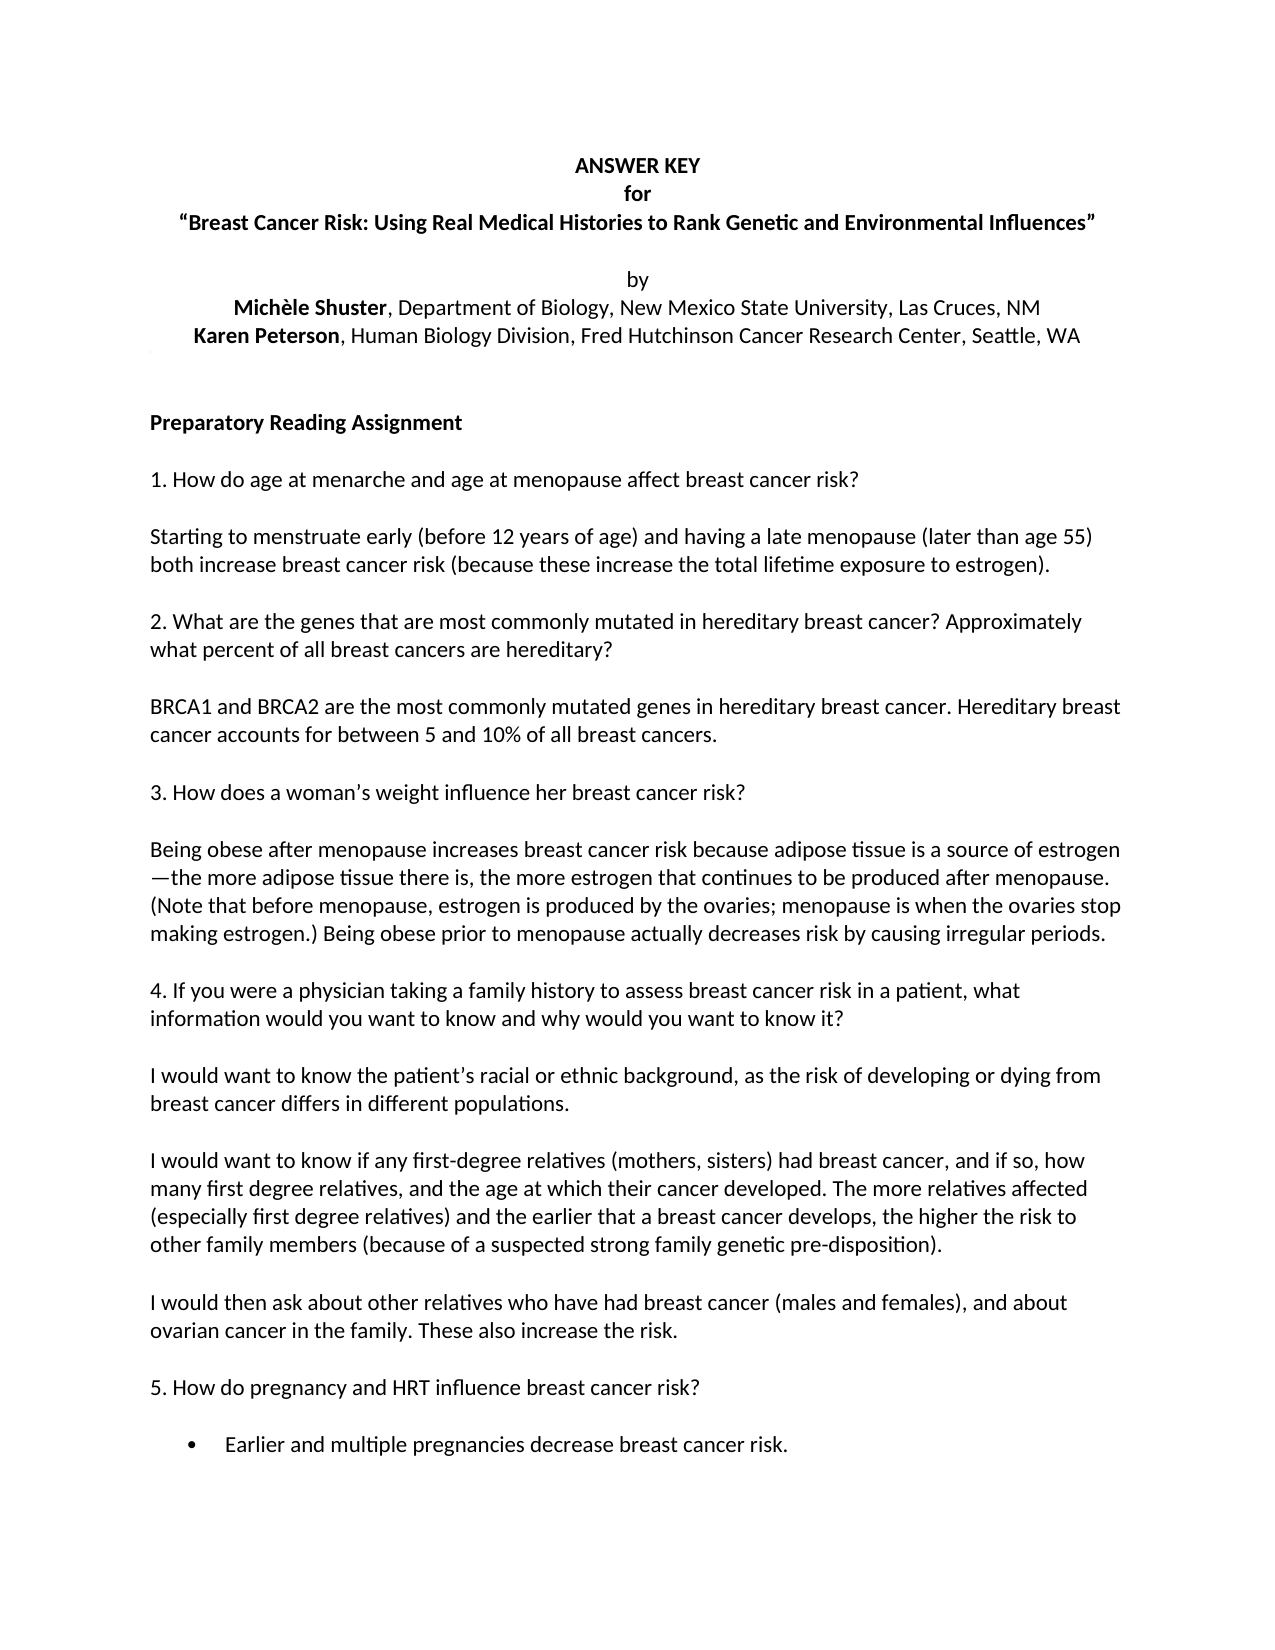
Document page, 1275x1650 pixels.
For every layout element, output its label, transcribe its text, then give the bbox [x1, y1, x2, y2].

text Starting to menstruate early (before 12 years of age) and having a late menopause (later than age 55) both increase breast cancer risk (because these increase the total lifetime exposure to estrogen). [150, 522, 1125, 578]
text 2. What are the genes that are most commonly mutated in hereditary breast cancer? Approximately what percent of all breast cancers are hereditary? [150, 607, 1125, 663]
list Earlier and multiple pregnancies decrease breast cancer risk. [188, 1430, 1125, 1458]
text 1. How do age at menarche and age at menopause affect breast cancer risk? [150, 465, 1125, 493]
text 4. If you were a physician taking a family history to assess breast cancer risk in a patient, what information would you want to know and why would you want to know it? [150, 976, 1125, 1032]
text Preparatory Reading Assignment [150, 408, 1125, 436]
text 5. How do pregnancy and HRT influence breast cancer risk? [150, 1373, 1125, 1401]
text I would want to know if any first-degree relatives (mothers, sisters) had breast cancer, and if so, how many first degree relatives, and the age at which their cancer developed. The more relatives affected (especially first degree relatives) and the earlier that a breast cancer develops, the higher the risk to other family members (because of a suspected strong family genetic pre-disposition). [150, 1146, 1125, 1258]
table_header ANSWER KEY for “Breast Cancer Risk: Using Real Medical Histories to Rank Genetic and Environmental Influences” by Michèle Shuster, Department of Biology, New Mexico State University, Las Cruces, NM Karen Peterson, Human Biology Division, Fred Hutchinson Cancer Research Center, Seattle, WA [172, 150, 1103, 350]
text 3. How does a woman’s weight influence her breast cancer risk? [150, 778, 1125, 806]
text I would want to know the patient’s racial or ethnic background, as the risk of developing or dying from breast cancer differs in different populations. [150, 1061, 1125, 1117]
text Being obese after menopause increases breast cancer risk because adipose tissue is a source of estrogen—the more adipose tissue there is, the more estrogen that continues to be produced after menopause. (Note that before menopause, estrogen is produced by the ovaries; menopause is when the ovaries stop making estrogen.) Being obese prior to menopause actually decreases risk by causing irregular periods. [150, 835, 1125, 947]
text BRCA1 and BRCA2 are the most commonly mutated genes in hereditary breast cancer. Hereditary breast cancer accounts for between 5 and 10% of all breast cancers. [150, 692, 1125, 748]
text I would then ask about other relatives who have had breast cancer (males and females), and about ovarian cancer in the family. These also increase the risk. [150, 1288, 1125, 1344]
